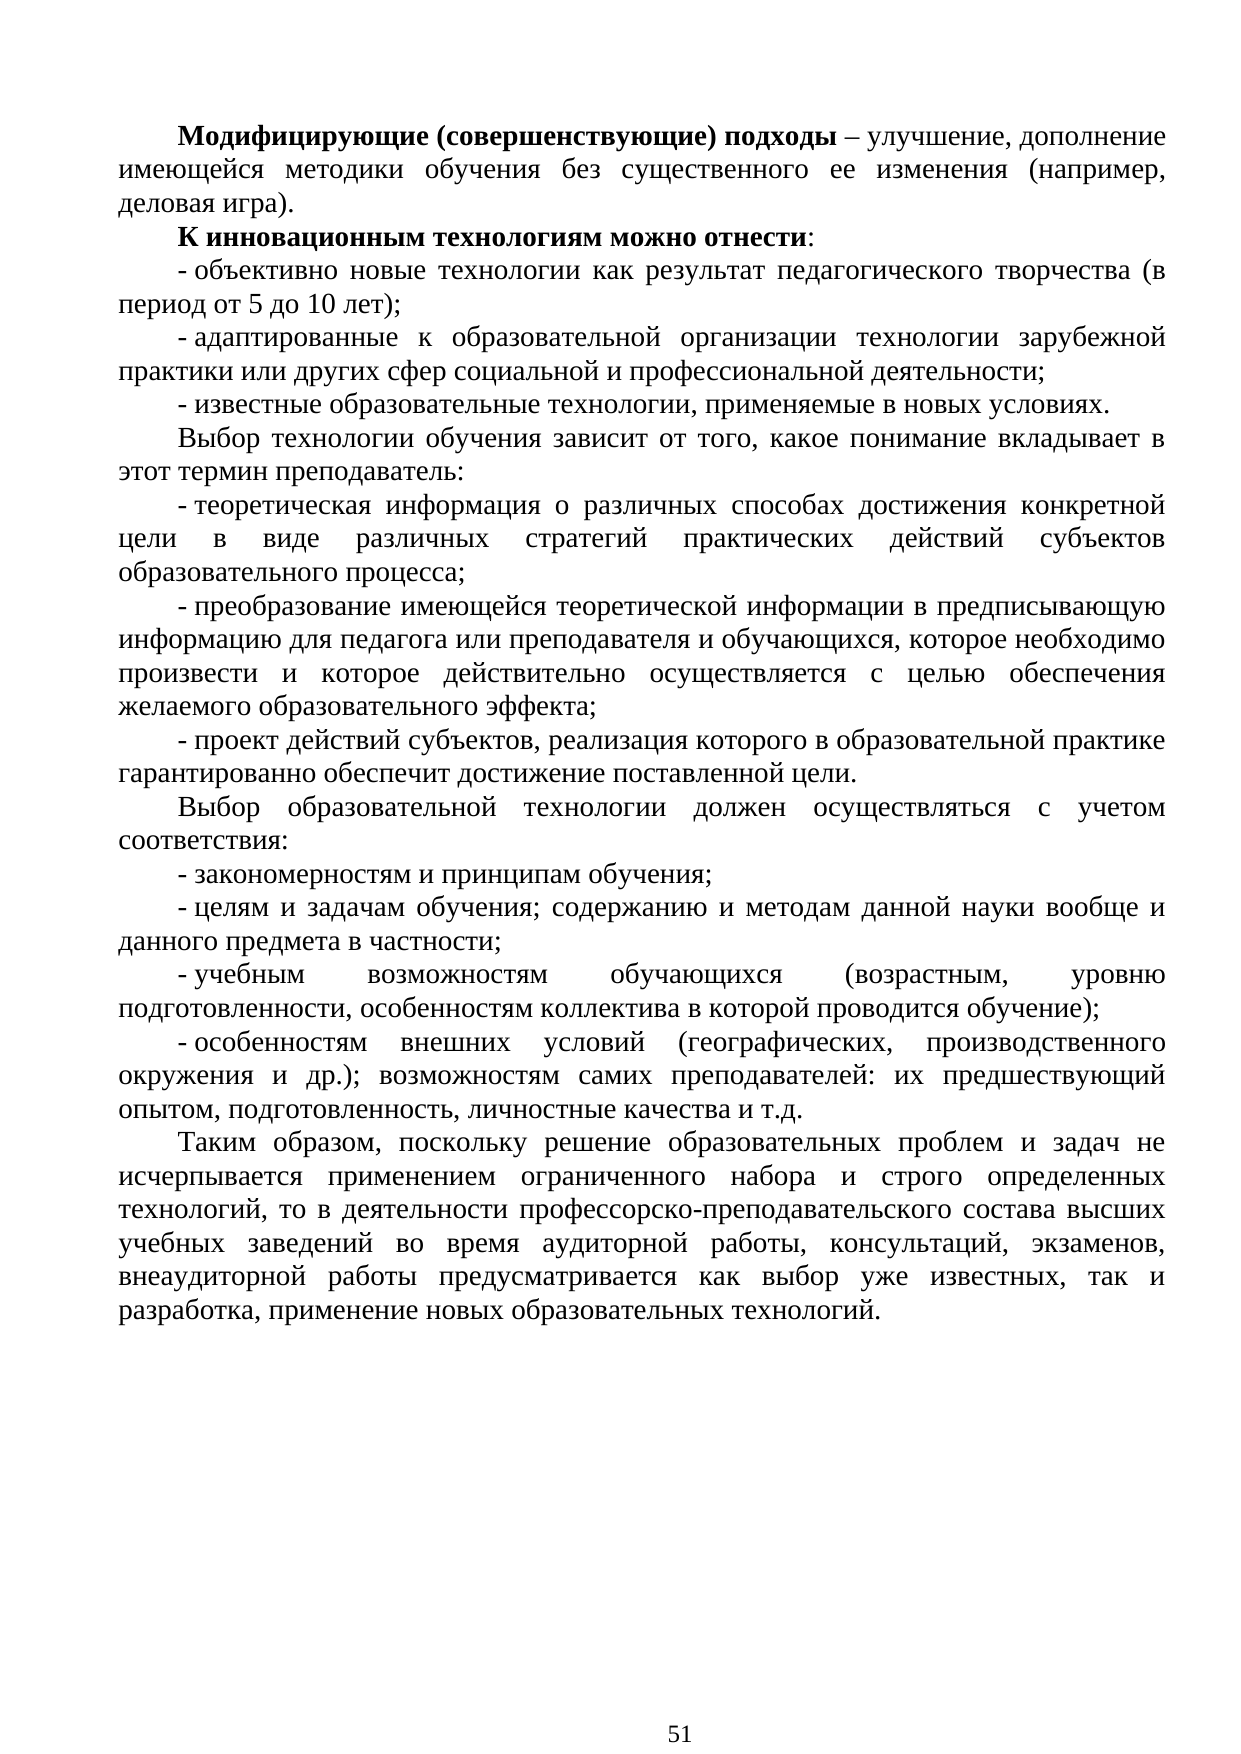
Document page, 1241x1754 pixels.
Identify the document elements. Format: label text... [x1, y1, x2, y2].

text - целям и задачам обучения; содержанию и методам данной науки вообще и данного предмета в частности; [118, 889, 1167, 957]
text - адаптированные к образовательной организации технологии зарубежной практики или других сфер социальной и профессиональной деятельности; [118, 319, 1167, 386]
text - учебным возможностям обучающихся (возрастным, уровню подготовленности, особенностям коллектива в которой проводится обучение); [118, 957, 1167, 1024]
text - закономерностям и принципам обучения; [118, 856, 1167, 889]
text Выбор технологии обучения зависит от того, какое понимание вкладывает в этот термин преподаватель: [118, 420, 1167, 487]
text Таким образом, поскольку решение образовательных проблем и задач не исчерпывается применением ограниченного набора и строго определенных технологий, то в деятельности профессорско-преподавательского состава высших учебных заведений во время аудиторной работы, консультаций, экзаменов, внеаудиторной работы предусматривается как выбор уже известных, так и разработка, применение новых образовательных технологий. [118, 1124, 1167, 1326]
text - проект действий субъектов, реализация которого в образовательной практике гарантированно обеспечит достижение поставленной цели. [118, 722, 1167, 789]
text - известные образовательные технологии, применяемые в новых условиях. [118, 386, 1167, 420]
text - преобразование имеющейся теоретической информации в предписывающую информацию для педагога или преподавателя и обучающихся, которое необходимо произвести и которое действительно осуществляется с целью обеспечения желаемого образовательного эффекта; [118, 588, 1167, 722]
text К инновационным технологиям можно отнести: [118, 219, 1167, 252]
text - особенностям внешних условий (географических, производственного окружения и др.); возможностям самих преподавателей: их предшествующий опытом, подготовленность, личностные качества и т.д. [118, 1024, 1167, 1124]
text Модифицирующие (совершенствующие) подходы – улучшение, дополнение имеющейся методики обучения без существенного ее изменения (например, деловая игра). [118, 118, 1167, 219]
text Выбор образовательной технологии должен осуществляться с учетом соответствия: [118, 789, 1167, 856]
text - теоретическая информация о различных способах достижения конкретной цели в виде различных стратегий практических действий субъектов образовательного процесса; [118, 487, 1167, 588]
text - объективно новые технологии как результат педагогического творчества (в период от 5 до 10 лет); [118, 252, 1167, 319]
